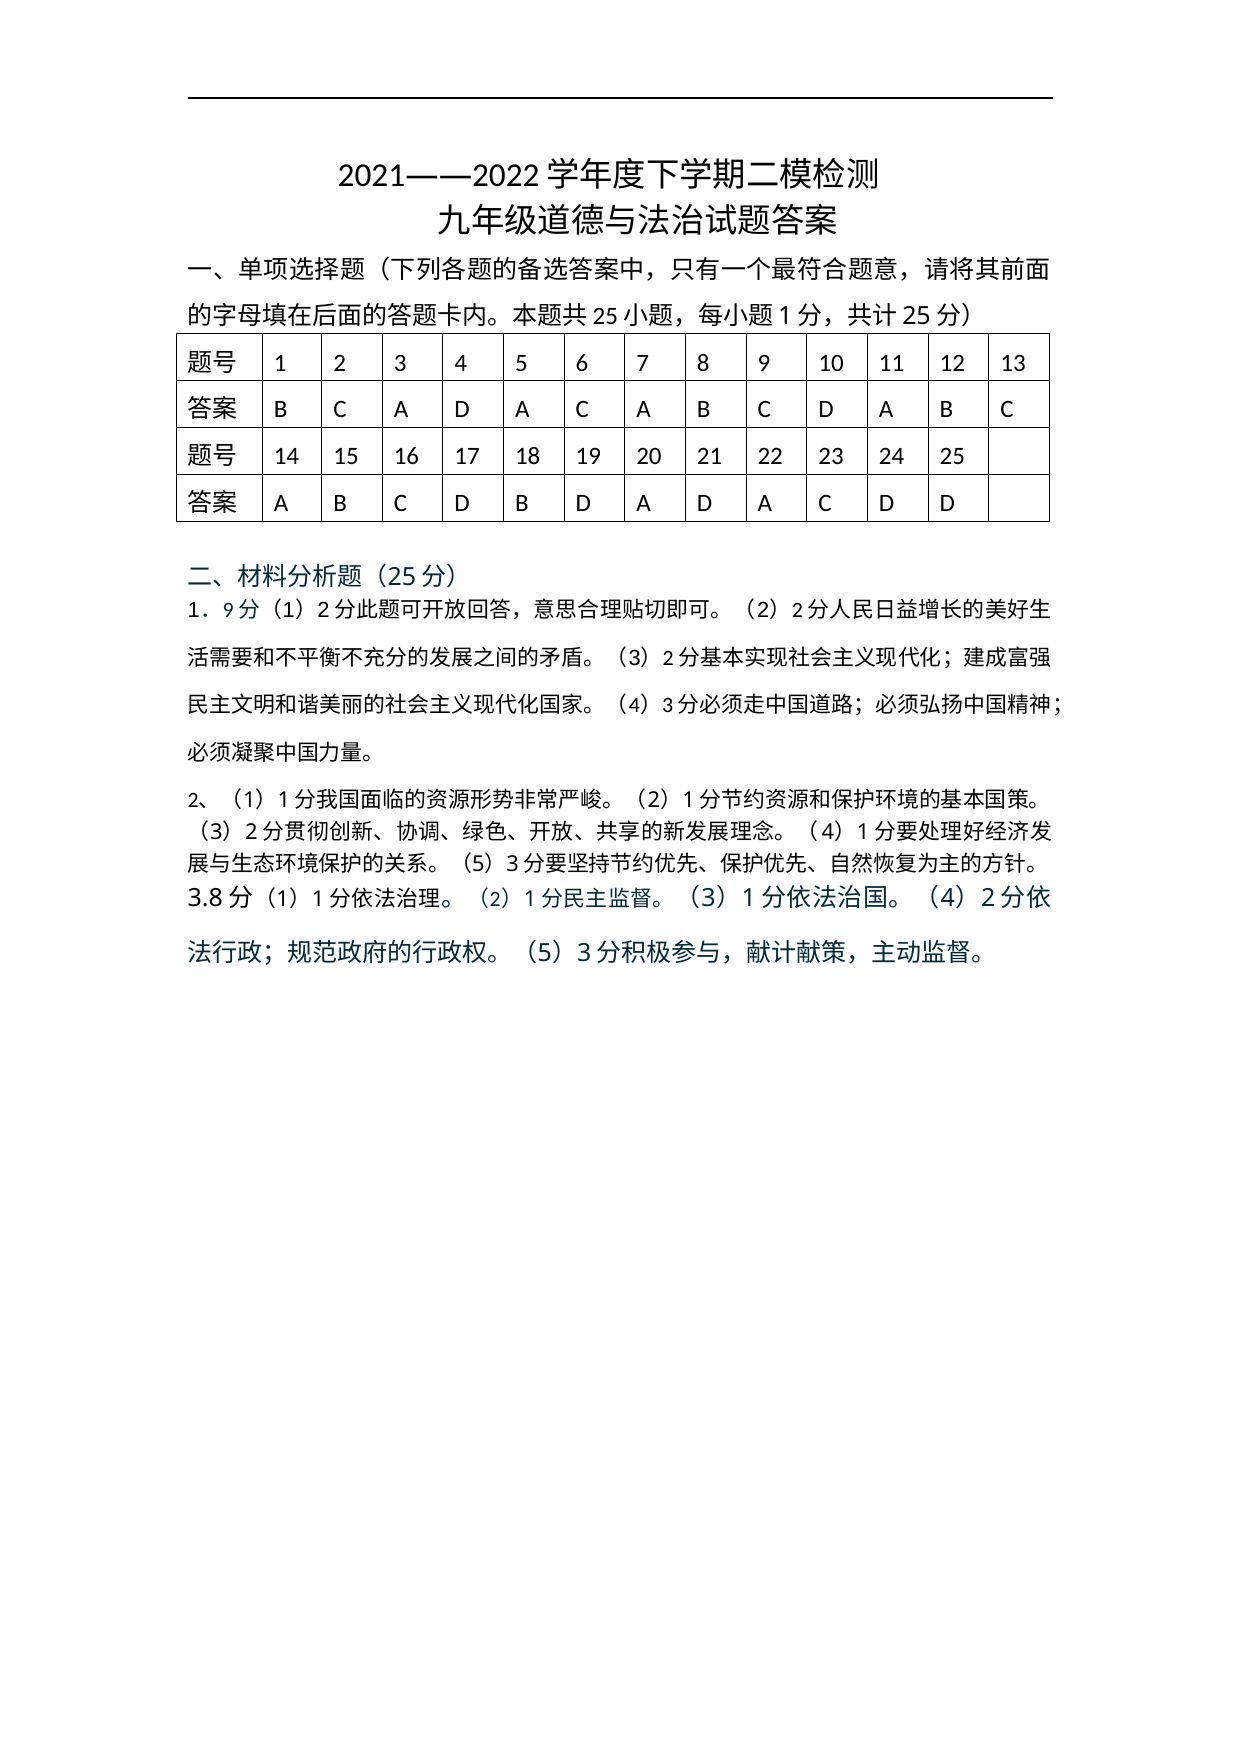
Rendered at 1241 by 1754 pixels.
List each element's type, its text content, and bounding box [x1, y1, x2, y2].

table_cell D [565, 475, 624, 521]
table_cell 20 [625, 428, 685, 474]
table_cell 答案 [177, 381, 262, 427]
table_cell A [625, 381, 685, 427]
table_header 13 [989, 334, 1049, 380]
table_cell A [868, 381, 928, 427]
table_cell 19 [565, 428, 624, 474]
table_header 3 [383, 334, 442, 380]
table_cell D [807, 381, 867, 427]
table_header 11 [868, 334, 928, 380]
table_cell C [807, 475, 867, 521]
table_cell D [686, 475, 746, 521]
text 二、材料分析题（25分） [187, 556, 1053, 592]
table_cell 14 [263, 428, 321, 474]
table_header 9 [747, 334, 806, 380]
picture [356, 569, 360, 580]
table_header 10 [807, 334, 867, 380]
text 3.8分（1）1分依法治理。（2）1分民主监督。（3）1分依法治国。（4）2分依法行政；规范政府的行政权。（5）3分积极参与，献计献策，主动监督。 [187, 878, 1053, 968]
picture [972, 955, 980, 963]
table_header 7 [625, 334, 685, 380]
picture [653, 901, 660, 907]
table_cell 15 [322, 428, 382, 474]
table_header 8 [686, 334, 746, 380]
table_cell 22 [747, 428, 806, 474]
table_header 12 [929, 334, 988, 380]
text 1．9分（1）2分此题可开放回答，意思合理贴切即可。（2）2分人民日益增长的美好生活需要和不平衡不充分的发展之间的矛盾。（3）2分基本实现社会主义现代化；建成富强民主文明和谐美丽的社会主义现代化国家。（4）3分必须走中国道路；必须弘扬中国精神；必须凝聚中国力量。 [187, 592, 1053, 767]
table_cell 答案 [177, 475, 262, 521]
table_cell D [443, 381, 503, 427]
text 2、（1）1分我国面临的资源形势非常严峻。（2）1分节约资源和保护环境的基本国策。（3）2分贯彻创新、协调、绿色、开放、共享的新发展理念。（4）1分要处理好经济发展与生态环境保护的关系。（5）3分要坚持节约优先、保护优先、自然恢复为主的方针。 [187, 782, 1053, 878]
table_header 2 [322, 334, 382, 380]
text 2021——2022学年度下学期二模检测 [187, 150, 1053, 196]
table_cell 23 [807, 428, 867, 474]
table_cell 17 [443, 428, 503, 474]
text 九年级道德与法治试题答案 [187, 196, 1053, 242]
table_cell C [565, 381, 624, 427]
table_cell 21 [686, 428, 746, 474]
picture [265, 577, 269, 587]
picture [634, 898, 648, 905]
table_cell D [868, 475, 928, 521]
table_cell B [686, 381, 746, 427]
table_cell A [263, 475, 321, 521]
table_cell C [322, 381, 382, 427]
table_cell A [383, 381, 442, 427]
table_header 1 [263, 334, 321, 380]
text 一、单项选择题（下列各题的备选答案中，只有一个最符合题意，请将其前面的字母填在后面的答题卡内。本题共25小题，每小题1分，共计25分） [187, 242, 1053, 333]
table_cell B [504, 475, 564, 521]
table_cell D [929, 475, 988, 521]
table_cell A [747, 475, 806, 521]
table_cell D [443, 475, 503, 521]
picture [889, 900, 897, 908]
table_header 6 [565, 334, 624, 380]
table_cell A [625, 475, 685, 521]
table_cell 题号 [177, 428, 262, 474]
table_cell 25 [929, 428, 988, 474]
table_cell 18 [504, 428, 564, 474]
table_cell 24 [868, 428, 928, 474]
table_cell [989, 475, 1049, 521]
table_cell C [989, 381, 1049, 427]
table_cell B [322, 475, 382, 521]
table_cell C [747, 381, 806, 427]
table_header 4 [443, 334, 503, 380]
table_cell A [504, 381, 564, 427]
picture [442, 900, 450, 908]
table_cell 16 [383, 428, 442, 474]
picture [488, 955, 496, 963]
table_cell B [929, 381, 988, 427]
table_header 5 [504, 334, 564, 380]
table_header 题号 [177, 334, 262, 380]
table_cell [989, 428, 1049, 474]
table_cell B [263, 381, 321, 427]
table_cell C [383, 475, 442, 521]
